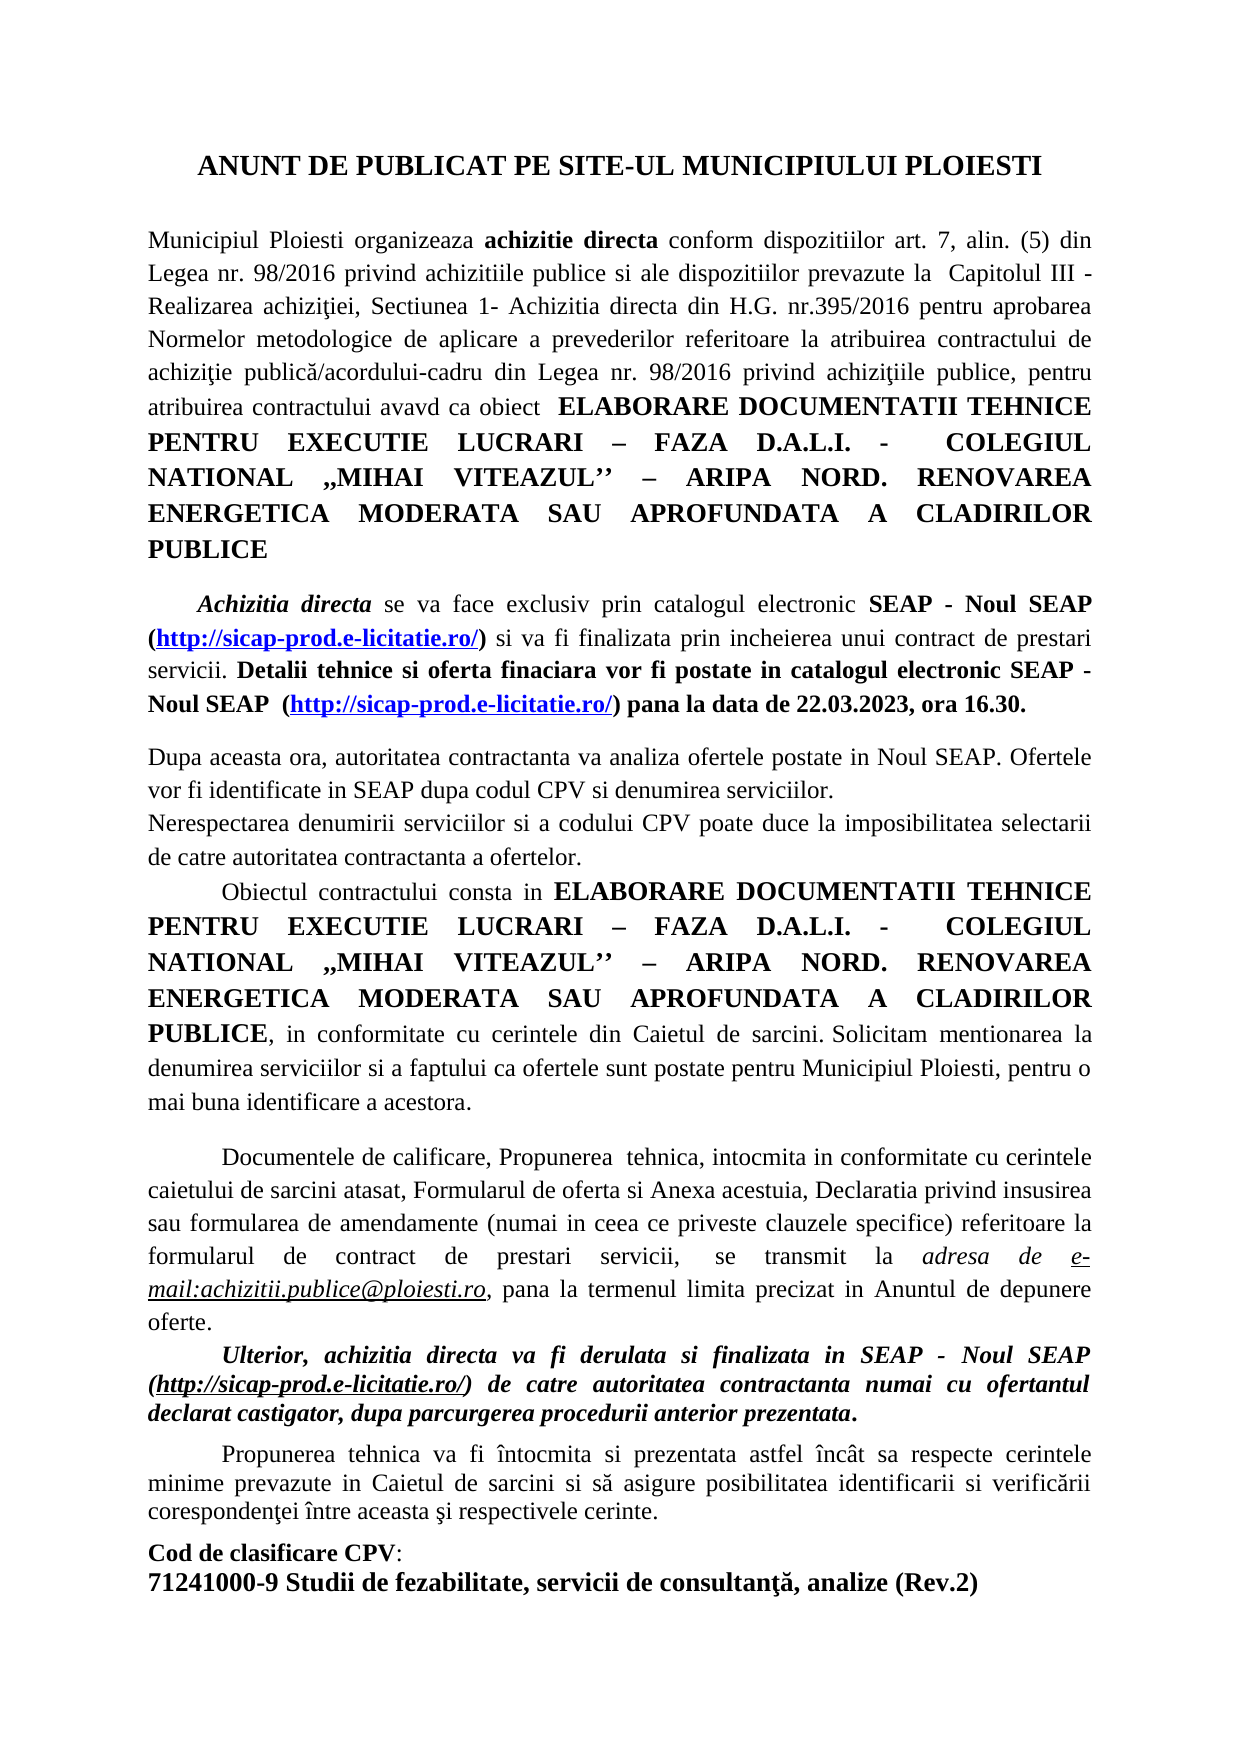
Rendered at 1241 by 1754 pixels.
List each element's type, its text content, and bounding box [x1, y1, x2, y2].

text Obiectul contractului consta in ELABORARE DOCUMENTATII TEHNICE PENTRU EXECUTIE LUCRARI – FAZA D.A.L.I. - COLEGIUL NATIONAL ,,MIHAI VITEAZUL’’ – ARIPA NORD. RENOVAREA ENERGETICA MODERATA SAU APROFUNDATA A CLADIRILOR PUBLICE, in conformitate cu cerintele din Caietul de sarcini. Solicitam mentionarea la denumirea serviciilor si a faptului ca ofertele sunt postate pentru Municipiul Ploiesti, pentru o mai buna identificare a acestora. [148, 874, 1093, 1117]
text Nerespectarea denumirii serviciilor si a codului CPV poate duce la imposibilitatea selectarii de catre autoritatea contractanta a ofertelor. [148, 808, 1093, 870]
text Documentele de calificare, Propunerea tehnica, intocmita in conformitate cu cerintele caietului de sarcini atasat, Formularul de oferta si Anexa acestuia, Declaratia privind insusirea sau formularea de amendamente (numai in ceea ce priveste clauzele specifice) referitoare la formularul de contract de prestari servicii, se transmit la adresa de e-mail:achizitii.publice@ploiesti.ro, pana la termenul limita precizat in Anuntul de depunere oferte. [148, 1142, 1093, 1336]
text Propunerea tehnica va fi întocmita si prezentata astfel încât sa respecte cerintele minime prevazute in Caietul de sarcini si să asigure posibilitatea identificarii si verificării corespondenţei între aceasta şi respectivele cerinte. [148, 1439, 1093, 1525]
text Municipiul Ploiesti organizeaza achizitie directa conform dispozitiilor art. 7, alin. (5) din Legea nr. 98/2016 privind achizitiile publice si ale dispozitiilor prevazute la Capitolul III - Realizarea achiziţiei, Sectiunea 1- Achizitia directa din H.G. nr.395/2016 pentru aprobarea Normelor metodologice de aplicare a prevederilor referitoare la atribuirea contractului de achiziţie publică/acordului-cadru din Legea nr. 98/2016 privind achiziţiile publice, pentru atribuirea contractului avavd ca obiect ELABORARE DOCUMENTATII TEHNICE PENTRU EXECUTIE LUCRARI – FAZA D.A.L.I. - COLEGIUL NATIONAL ,,MIHAI VITEAZUL’’ – ARIPA NORD. RENOVAREA ENERGETICA MODERATA SAU APROFUNDATA A CLADIRILOR PUBLICE [148, 225, 1093, 564]
text Ulterior, achizitia directa va fi derulata si finalizata in SEAP - Noul SEAP (http://sicap-prod.e-licitatie.ro/) de catre autoritatea contractanta numai cu ofertantul declarat castigator, dupa parcurgerea procedurii anterior prezentata. [148, 1340, 1093, 1426]
text Cod de clasificare CPV: [148, 1538, 1093, 1566]
text 71241000-9 Studii de fezabilitate, servicii de consultanţă, analize (Rev.2) [148, 1566, 1093, 1597]
text Dupa aceasta ora, autoritatea contractanta va analiza ofertele postate in Noul SEAP. Ofertele vor fi identificate in SEAP dupa codul CPV si denumirea serviciilor. [148, 742, 1093, 804]
text Achizitia directa se va face exclusiv prin catalogul electronic SEAP - Noul SEAP (http://sicap-prod.e-licitatie.ro/) si va fi finalizata prin incheierea unui contract de prestari servicii. Detalii tehnice si oferta finaciara vor fi postate in catalogul electronic SEAP - Noul SEAP (http://sicap-prod.e-licitatie.ro/) pana la data de 22.03.2023, ora 16.30. [148, 589, 1093, 717]
text ANUNT DE PUBLICAT PE SITE-UL MUNICIPIULUI PLOIESTI [148, 148, 1093, 181]
